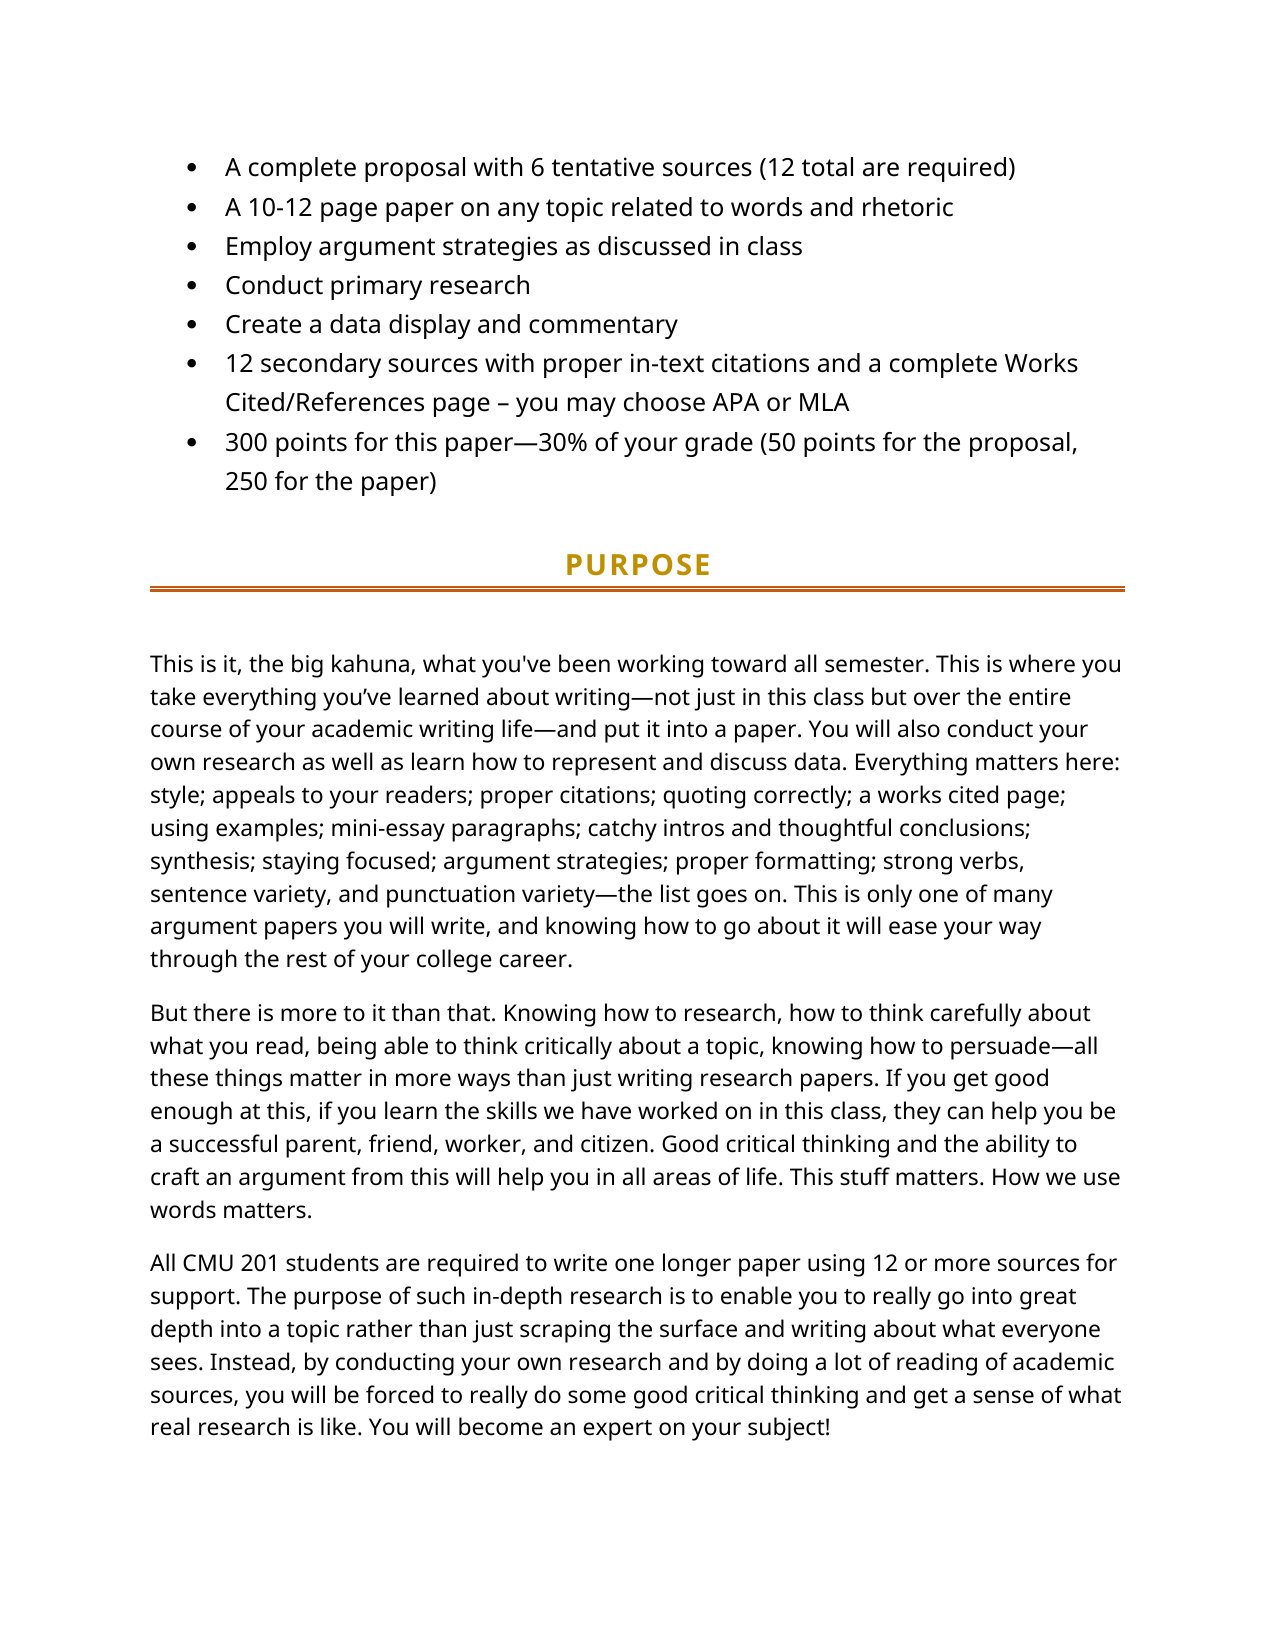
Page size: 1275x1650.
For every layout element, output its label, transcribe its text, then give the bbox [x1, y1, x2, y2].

text This is it, the big kahuna, what you've been working toward all semester. This is where you take everything you’ve learned about writing—not just in this class but over the entire course of your academic writing life—and put it into a paper. You will also conduct your own research as well as learn how to represent and discuss data. Everything matters here: style; appeals to your readers; proper citations; quoting correctly; a works cited page; using examples; mini-essay paragraphs; catchy intros and thoughtful conclusions; synthesis; staying focused; argument strategies; proper formatting; strong verbs, sentence variety, and punctuation variety—the list goes on. This is only one of many argument papers you will write, and knowing how to go about it will ease your way through the rest of your college career. [150, 615, 1125, 974]
list A complete proposal with 6 tentative sources (12 total are required) [187, 150, 1125, 184]
list Employ argument strategies as discussed in class [187, 228, 1125, 262]
list A 10-12 page paper on any topic related to words and rhetoric [187, 189, 1125, 223]
text But there is more to it than that. Knowing how to research, how to think carefully about what you read, being able to think critically about a topic, knowing how to persuade—all these things matter in more ways than just writing research papers. If you get good enough at this, if you learn the skills we have worked on in this class, they can help you be a successful parent, friend, worker, and citizen. Good critical thinking and the ability to craft an argument from this will help you in all areas of life. This stuff matters. How we use words matters. [150, 997, 1125, 1225]
text All CMU 201 students are required to write one longer paper using 12 or more sources for support. The purpose of such in-depth research is to enable you to really go into great depth into a topic rather than just scraping the surface and writing about what everyone sees. Instead, by conducting your own research and by doing a lot of reading of academic sources, you will be forced to really do some good critical thinking and get a sense of what real research is like. You will become an expert on your subject! [150, 1247, 1125, 1443]
list 12 secondary sources with proper in-text citations and a complete Works Cited/References page – you may choose APA or MLA [187, 346, 1125, 419]
list 300 points for this paper—30% of your grade (50 points for the proposal, 250 for the paper) [187, 424, 1125, 497]
list Conduct primary research [187, 267, 1125, 302]
list Create a data display and commentary [187, 307, 1125, 341]
subtitle PURPOSE [150, 544, 1125, 586]
